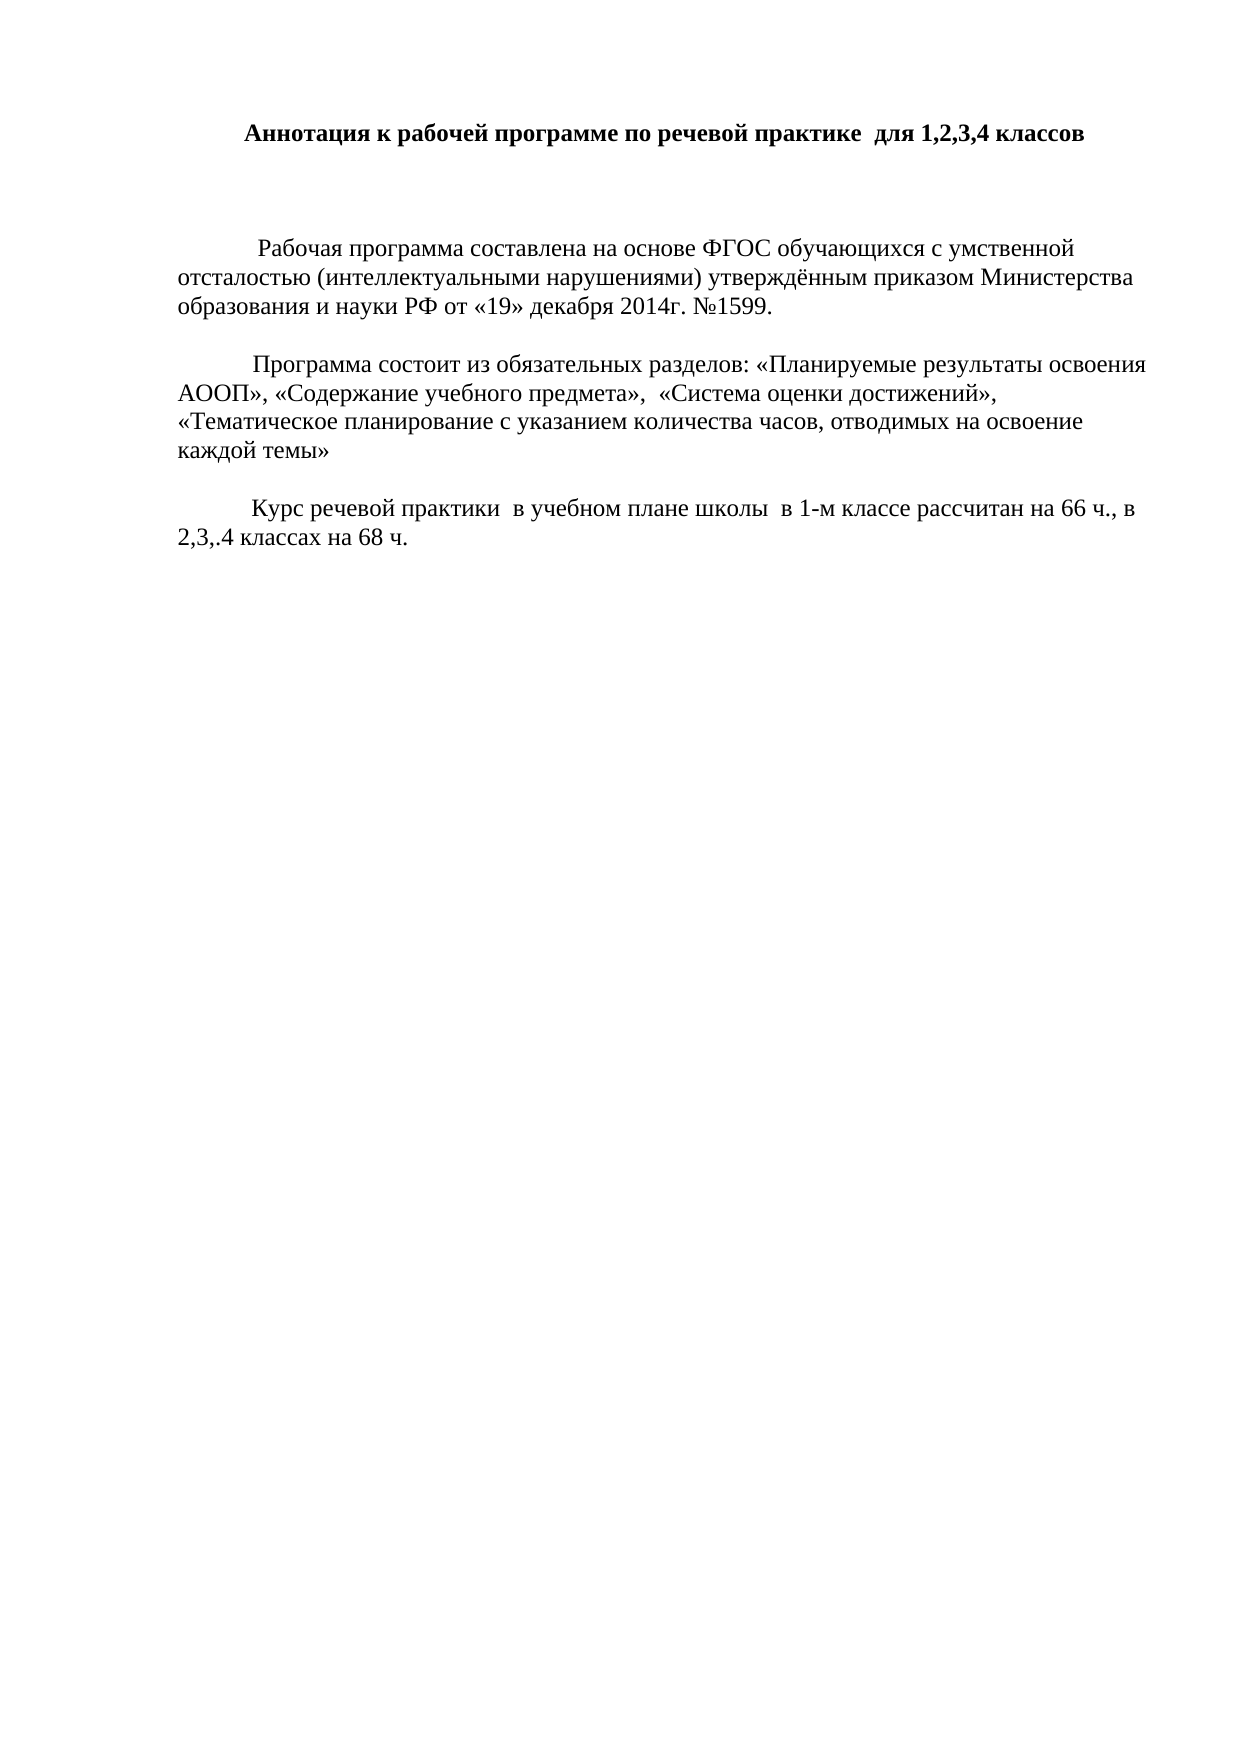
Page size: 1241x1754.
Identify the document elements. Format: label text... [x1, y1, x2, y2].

text Рабочая программа составлена на основе ФГОС обучающихся с умственной отсталостью (интеллектуальными нарушениями) утверждённым приказом Министерства образования и науки РФ от «19» декабря 2014г. №1599. [177, 233, 1152, 320]
text Курс речевой практики в учебном плане школы в 1-м классе рассчитан на 66 ч., в 2,3,.4 классах на 68 ч. [177, 493, 1152, 551]
text Аннотация к рабочей программе по речевой практике для 1,2,3,4 классов [177, 118, 1152, 147]
text Программа состоит из обязательных разделов: «Планируемые результаты освоения АООП», «Содержание учебного предмета», «Система оценки достижений», «Тематическое планирование с указанием количества часов, отводимых на освоение каждой темы» [177, 349, 1152, 464]
